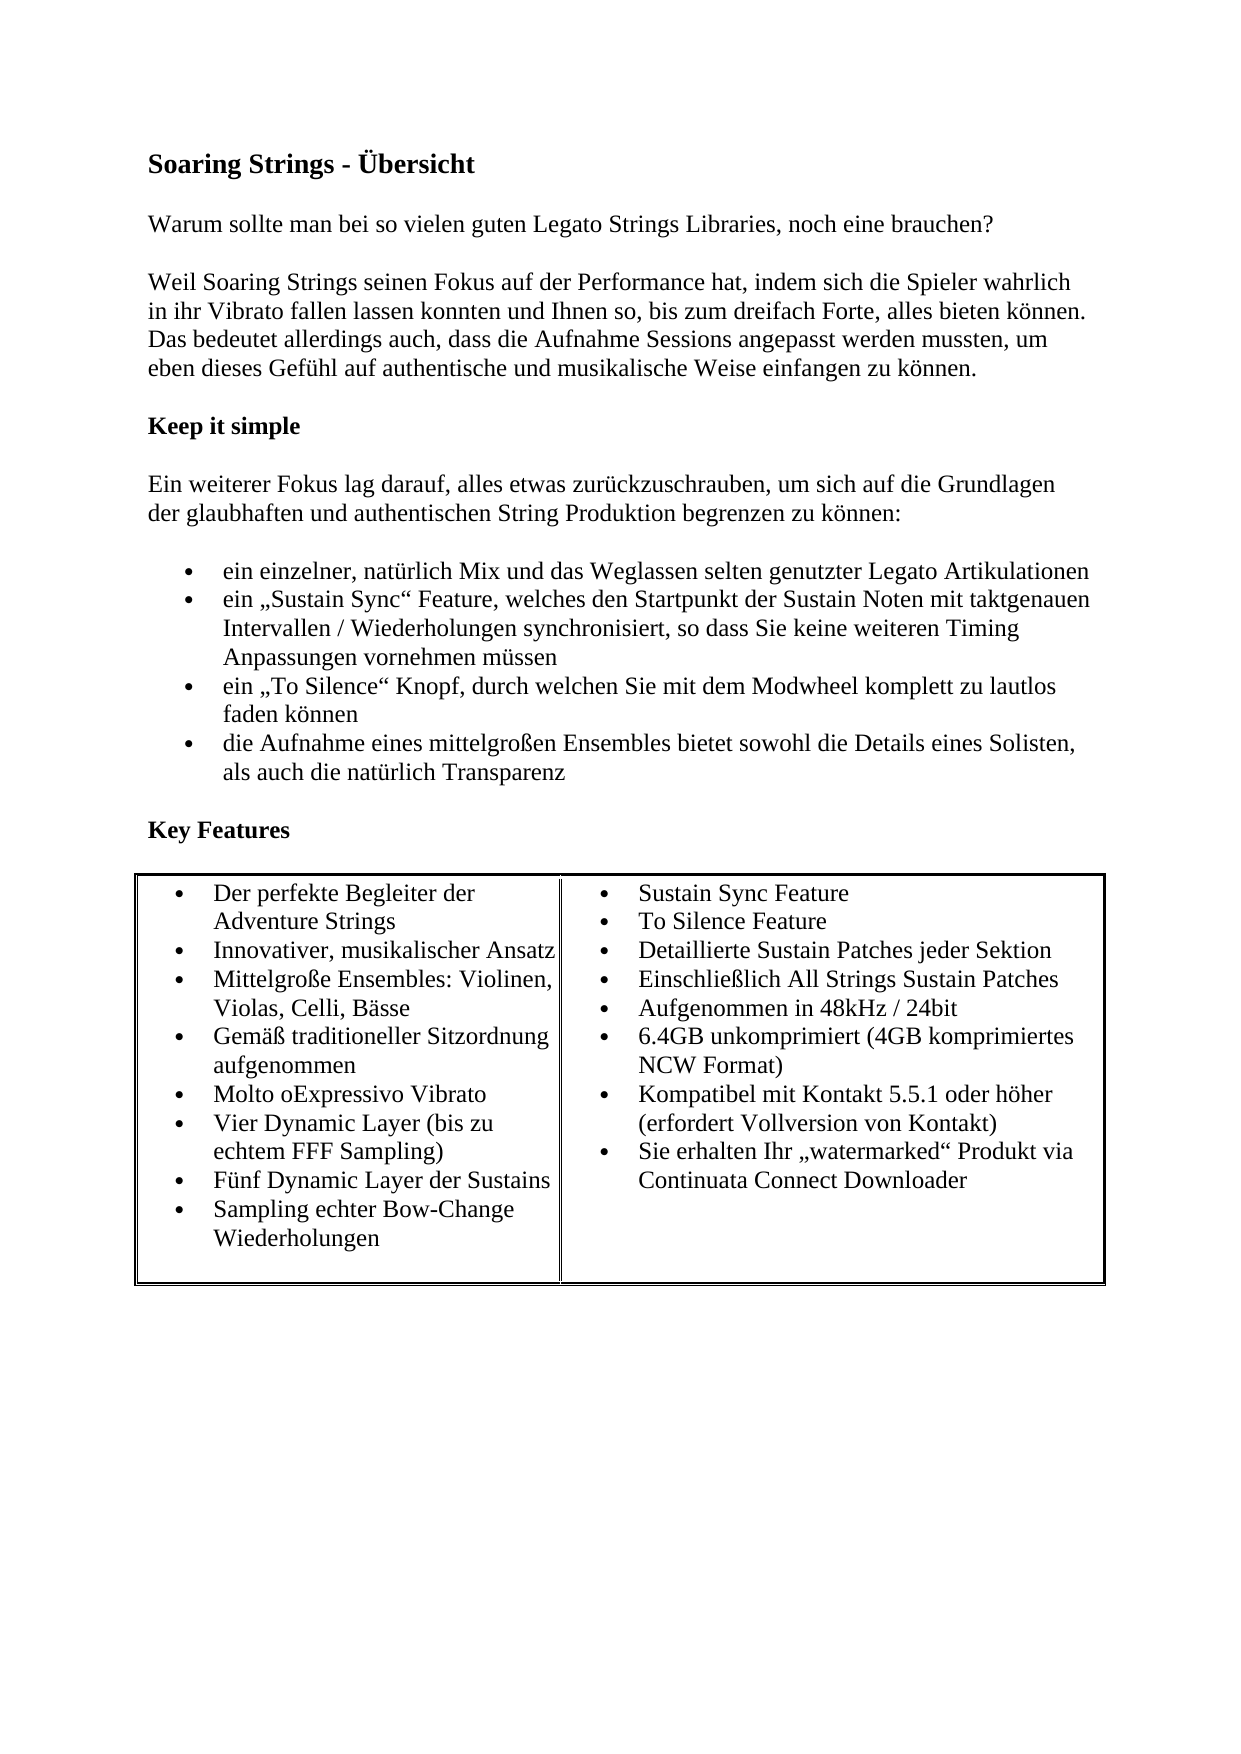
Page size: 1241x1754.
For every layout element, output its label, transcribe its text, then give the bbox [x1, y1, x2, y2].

list ein „Sustain Sync“ Feature, welches den Startpunkt der Sustain Noten mit taktgenauen Intervallen / Wiederholungen synchronisiert, so dass Sie keine weiteren Timing Anpassungen vornehmen müssen [185, 584, 1093, 671]
text Key Features [148, 815, 1093, 844]
list die Aufnahme eines mittelgroßen Ensembles bietet sowohl die Details eines Solisten, als auch die natürlich Transparenz [185, 728, 1093, 786]
list ein einzelner, natürlich Mix und das Weglassen selten genutzter Legato Artikulationen [185, 556, 1093, 584]
table_header Der perfekte Begleiter der Adventure Strings Innovativer, musikalischer Ansatz Mittelgroße Ensembles: Violinen, Violas, Celli, Bässe Gemäß traditioneller Sitzordnung aufgenommen Molto oExpressivo Vibrato Vier Dynamic Layer (bis zu echtem FFF Sampling) Fünf Dynamic Layer der Sustains Sampling echter Bow-Change Wiederholungen [138, 876, 561, 1282]
list ein „To Silence“ Knopf, durch welchen Sie mit dem Modwheel komplett zu lautlos faden können [185, 671, 1093, 728]
table_header Sustain Sync Feature To Silence Feature Detaillierte Sustain Patches jeder Sektion Einschließlich All Strings Sustain Patches Aufgenommen in 48kHz / 24bit 6.4GB unkomprimiert (4GB komprimiertes NCW Format) Kompatibel mit Kontakt 5.5.1 oder höher (erfordert Vollversion von Kontakt) Sie erhalten Ihr „watermarked“ Produkt via Continuata Connect Downloader [561, 876, 1103, 1282]
text Keep it simple [148, 411, 1093, 440]
text Soaring Strings - Übersicht [148, 148, 1093, 180]
text Weil Soaring Strings seinen Fokus auf der Performance hat, indem sich die Spieler wahrlich in ihr Vibrato fallen lassen konnten und Ihnen so, bis zum dreifach Forte, alles bieten können. Das bedeutet allerdings auch, dass die Aufnahme Sessions angepasst werden mussten, um eben dieses Gefühl auf authentische und musikalische Weise einfangen zu können. [148, 267, 1093, 382]
text Ein weiterer Fokus lag darauf, alles etwas zurückzuschrauben, um sich auf die Grundlagen der glaubhaften und authentischen String Produktion begrenzen zu können: [148, 469, 1093, 527]
text Warum sollte man bei so vielen guten Legato Strings Libraries, noch eine brauchen? [148, 209, 1093, 238]
